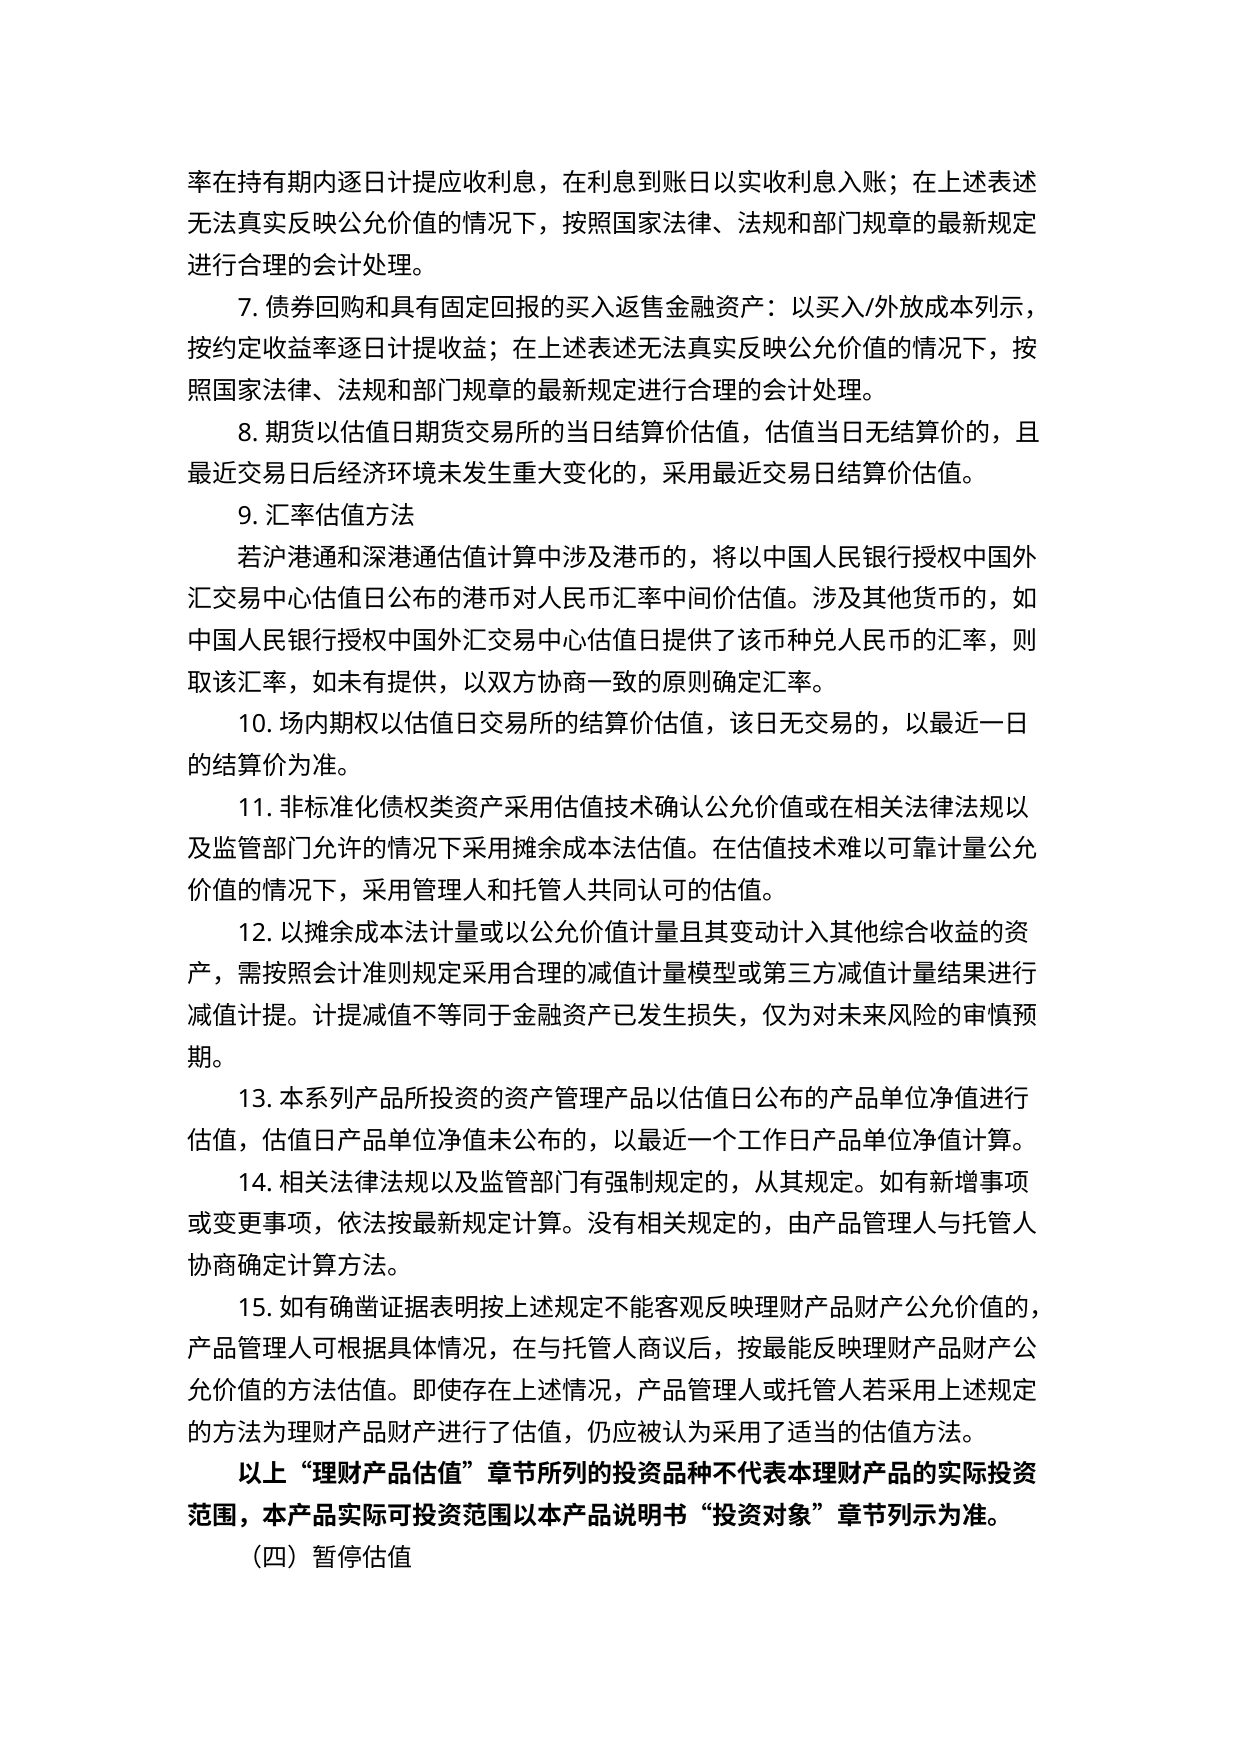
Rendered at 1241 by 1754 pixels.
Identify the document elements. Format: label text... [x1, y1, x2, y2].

text （四）暂停估值 [187, 1537, 1053, 1573]
text 10. 场内期权以估值日交易所的结算价估值，该日无交易的，以最近一日的结算价为准。 [187, 704, 1053, 782]
text 12. 以摊余成本法计量或以公允价值计量且其变动计入其他综合收益的资产，需按照会计准则规定采用合理的减值计量模型或第三方减值计量结果进行减值计提。计提减值不等同于金融资产已发生损失，仅为对未来风险的审慎预期。 [187, 912, 1053, 1073]
text 13. 本系列产品所投资的资产管理产品以估值日公布的产品单位净值进行估值，估值日产品单位净值未公布的，以最近一个工作日产品单位净值计算。 [187, 1079, 1053, 1157]
text 15. 如有确凿证据表明按上述规定不能客观反映理财产品财产公允价值的，产品管理人可根据具体情况，在与托管人商议后，按最能反映理财产品财产公允价值的方法估值。即使存在上述情况，产品管理人或托管人若采用上述规定的方法为理财产品财产进行了估值，仍应被认为采用了适当的估值方法。 [187, 1287, 1053, 1448]
text 11. 非标准化债权类资产采用估值技术确认公允价值或在相关法律法规以及监管部门允许的情况下采用摊余成本法估值。在估值技术难以可靠计量公允价值的情况下，采用管理人和托管人共同认可的估值。 [187, 787, 1053, 907]
text 8. 期货以估值日期货交易所的当日结算价估值，估值当日无结算价的，且最近交易日后经济环境未发生重大变化的，采用最近交易日结算价估值。 [187, 412, 1053, 490]
text 9. 汇率估值方法 [187, 495, 1053, 532]
text 14. 相关法律法规以及监管部门有强制规定的，从其规定。如有新增事项或变更事项，依法按最新规定计算。没有相关规定的，由产品管理人与托管人协商确定计算方法。 [187, 1162, 1053, 1282]
text 以上“理财产品估值”章节所列的投资品种不代表本理财产品的实际投资范围，本产品实际可投资范围以本产品说明书“投资对象”章节列示为准。 [187, 1454, 1053, 1532]
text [187, 162, 1053, 282]
text 7. 债券回购和具有固定回报的买入返售金融资产：以买入/外放成本列示，按约定收益率逐日计提收益；在上述表述无法真实反映公允价值的情况下，按照国家法律、法规和部门规章的最新规定进行合理的会计处理。 [187, 287, 1053, 407]
text 若沪港通和深港通估值计算中涉及港币的，将以中国人民银行授权中国外汇交易中心估值日公布的港币对人民币汇率中间价估值。涉及其他货币的，如中国人民银行授权中国外汇交易中心估值日提供了该币种兑人民币的汇率，则取该汇率，如未有提供，以双方协商一致的原则确定汇率。 [187, 537, 1053, 698]
